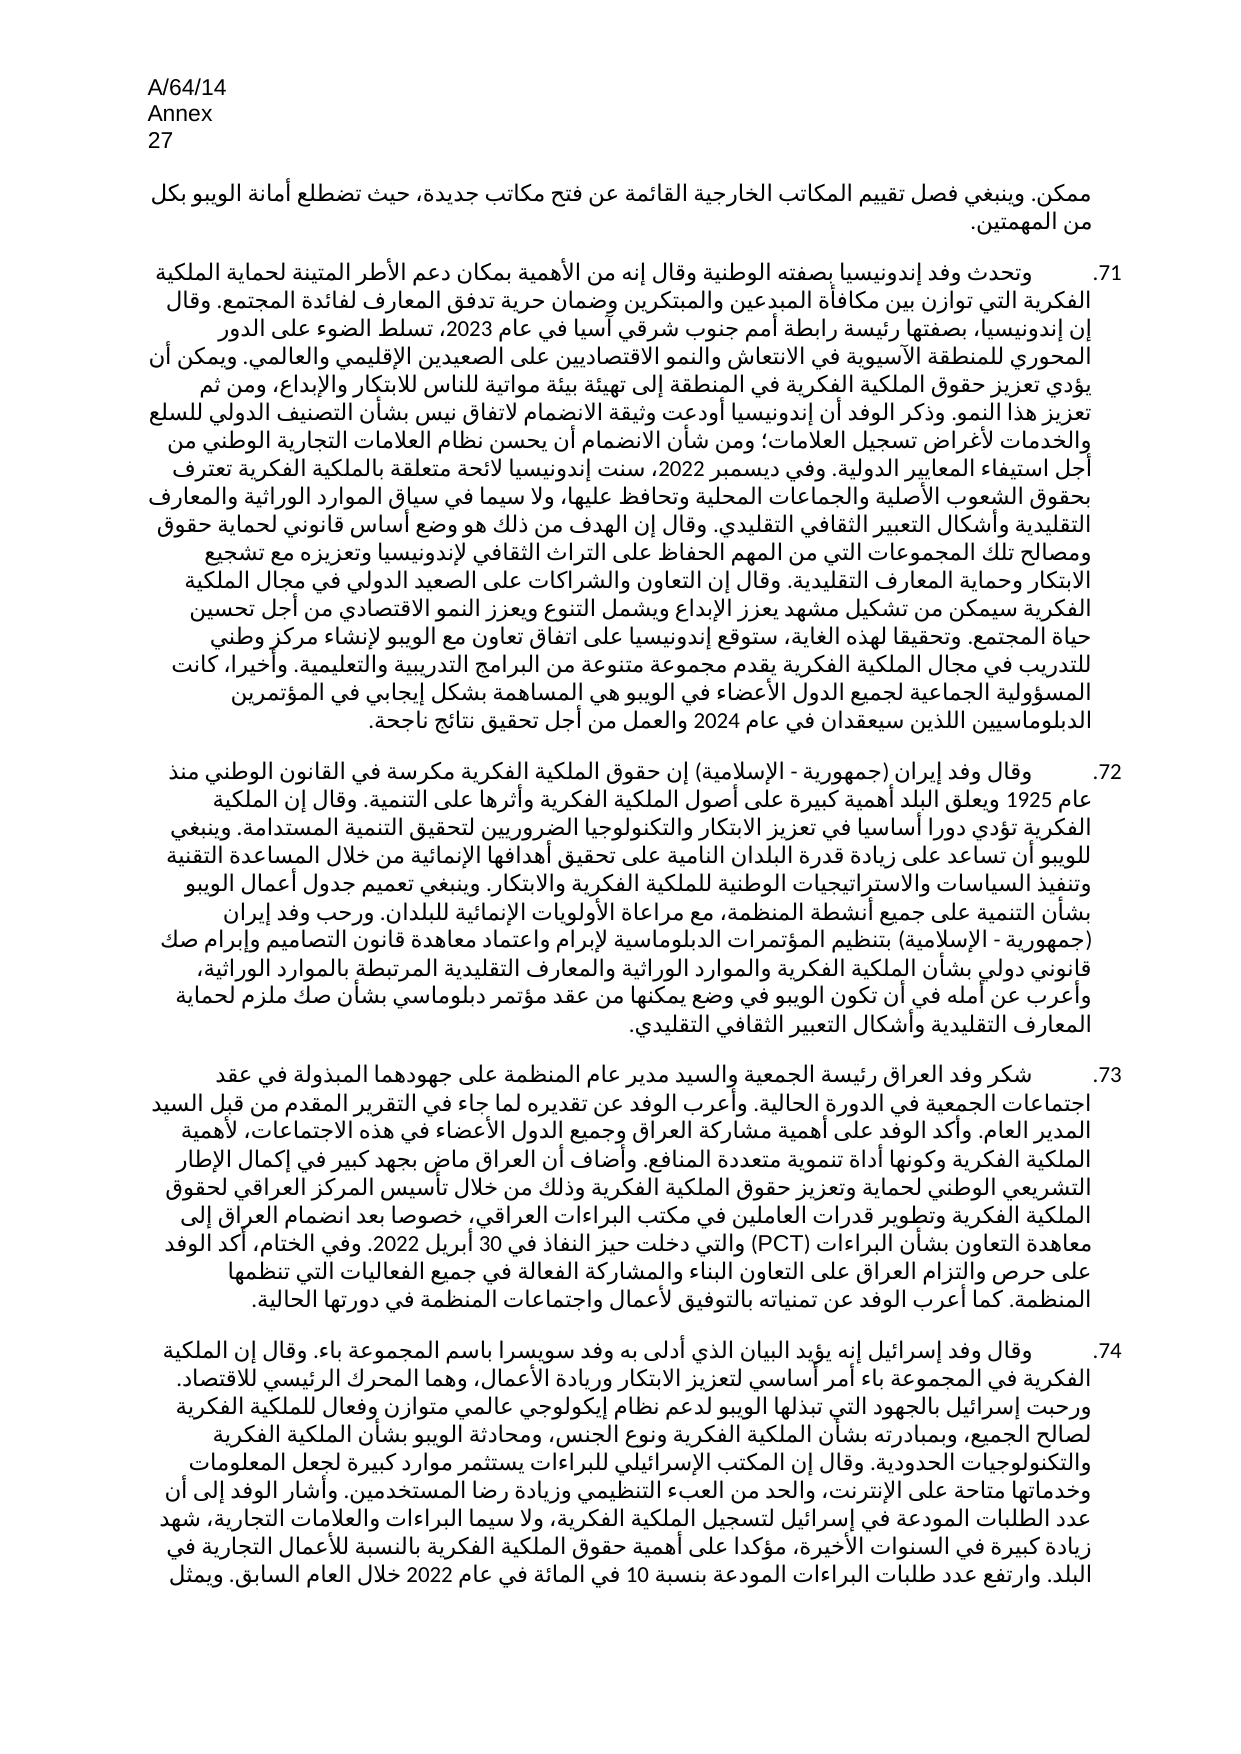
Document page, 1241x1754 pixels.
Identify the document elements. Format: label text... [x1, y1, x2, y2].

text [148, 1336, 1092, 1588]
text شكر وفد العراق رئيسة الجمعية والسيد مدير عام المنظمة على جهودهما المبذولة في عقد اجتماعات الجمعية في الدورة الحالية. وأعرب الوفد عن تقديره لما جاء في التقرير المقدم من قبل السيد المدير العام. وأكد الوفد على أهمية مشاركة العراق وجميع الدول الأعضاء في هذه الاجتماعات، لأهمية الملكية الفكرية وكونها أداة تنموية متعددة المنافع. وأضاف أن العراق ماض بجهد كبير في إكمال الإطار التشريعي الوطني لحماية وتعزيز حقوق الملكية الفكرية وذلك من خلال تأسيس المركز العراقي لحقوق الملكية الفكرية وتطوير قدرات العاملين في مكتب البراءات العراقي، خصوصا بعد انضمام العراق إلى معاهدة التعاون بشأن البراءات (PCT) والتي دخلت حيز النفاذ في 30 أبريل 2022. وفي الختام، أكد الوفد على حرص والتزام العراق على التعاون البناء والمشاركة الفعالة في جميع الفعاليات التي تنظمها المنظمة. كما أعرب الوفد عن تمنياته بالتوفيق لأعمال واجتماعات المنظمة في دورتها الحالية. [148, 1061, 1092, 1313]
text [148, 179, 1092, 235]
text وتحدث وفد إندونيسيا بصفته الوطنية وقال إنه من الأهمية بمكان دعم الأطر المتينة لحماية الملكية الفكرية التي توازن بين مكافأة المبدعين والمبتكرين وضمان حرية تدفق المعارف لفائدة المجتمع. وقال إن إندونيسيا، بصفتها رئيسة رابطة أمم جنوب شرقي آسيا في عام 2023، تسلط الضوء على الدور المحوري للمنطقة الآسيوية في الانتعاش والنمو الاقتصاديين على الصعيدين الإقليمي والعالمي. ويمكن أن يؤدي تعزيز حقوق الملكية الفكرية في المنطقة إلى تهيئة بيئة مواتية للناس للابتكار والإبداع، ومن ثم تعزيز هذا النمو. وذكر الوفد أن إندونيسيا أودعت وثيقة الانضمام لاتفاق نيس بشأن التصنيف الدولي للسلع والخدمات لأغراض تسجيل العلامات؛ ومن شأن الانضمام أن يحسن نظام العلامات التجارية الوطني من أجل استيفاء المعايير الدولية. وفي ديسمبر 2022، سنت إندونيسيا لائحة متعلقة بالملكية الفكرية تعترف بحقوق الشعوب الأصلية والجماعات المحلية وتحافظ عليها، ولا سيما في سياق الموارد الوراثية والمعارف التقليدية وأشكال التعبير الثقافي التقليدي. وقال إن الهدف من ذلك هو وضع أساس قانوني لحماية حقوق ومصالح تلك المجموعات التي من المهم الحفاظ على التراث الثقافي لإندونيسيا وتعزيزه مع تشجيع الابتكار وحماية المعارف التقليدية. وقال إن التعاون والشراكات على الصعيد الدولي في مجال الملكية الفكرية سيمكن من تشكيل مشهد يعزز الإبداع ويشمل التنوع ويعزز النمو الاقتصادي من أجل تحسين حياة المجتمع. وتحقيقا لهذه الغاية، ستوقع إندونيسيا على اتفاق تعاون مع الويبو لإنشاء مركز وطني للتدريب في مجال الملكية الفكرية يقدم مجموعة متنوعة من البرامج التدريبية والتعليمية. وأخيرا، كانت المسؤولية الجماعية لجميع الدول الأعضاء في الويبو هي المساهمة بشكل إيجابي في المؤتمرين الدبلوماسيين اللذين سيعقدان في عام 2024 والعمل من أجل تحقيق نتائج ناجحة. [148, 258, 1092, 734]
text وقال وفد إيران (جمهورية - الإسلامية) إن حقوق الملكية الفكرية مكرسة في القانون الوطني منذ عام 1925 ويعلق البلد أهمية كبيرة على أصول الملكية الفكرية وأثرها على التنمية. وقال إن الملكية الفكرية تؤدي دورا أساسيا في تعزيز الابتكار والتكنولوجيا الضروريين لتحقيق التنمية المستدامة. وينبغي للويبو أن تساعد على زيادة قدرة البلدان النامية على تحقيق أهدافها الإنمائية من خلال المساعدة التقنية وتنفيذ السياسات والاستراتيجيات الوطنية للملكية الفكرية والابتكار. وينبغي تعميم جدول أعمال الويبو بشأن التنمية على جميع أنشطة المنظمة، مع مراعاة الأولويات الإنمائية للبلدان. ورحب وفد إيران (جمهورية - الإسلامية) بتنظيم المؤتمرات الدبلوماسية لإبرام واعتماد معاهدة قانون التصاميم وإبرام صك قانوني دولي بشأن الملكية الفكرية والموارد الوراثية والمعارف التقليدية المرتبطة بالموارد الوراثية، وأعرب عن أمله في أن تكون الويبو في وضع يمكنها من عقد مؤتمر دبلوماسي بشأن صك ملزم لحماية المعارف التقليدية وأشكال التعبير الثقافي التقليدي. [148, 757, 1092, 1038]
